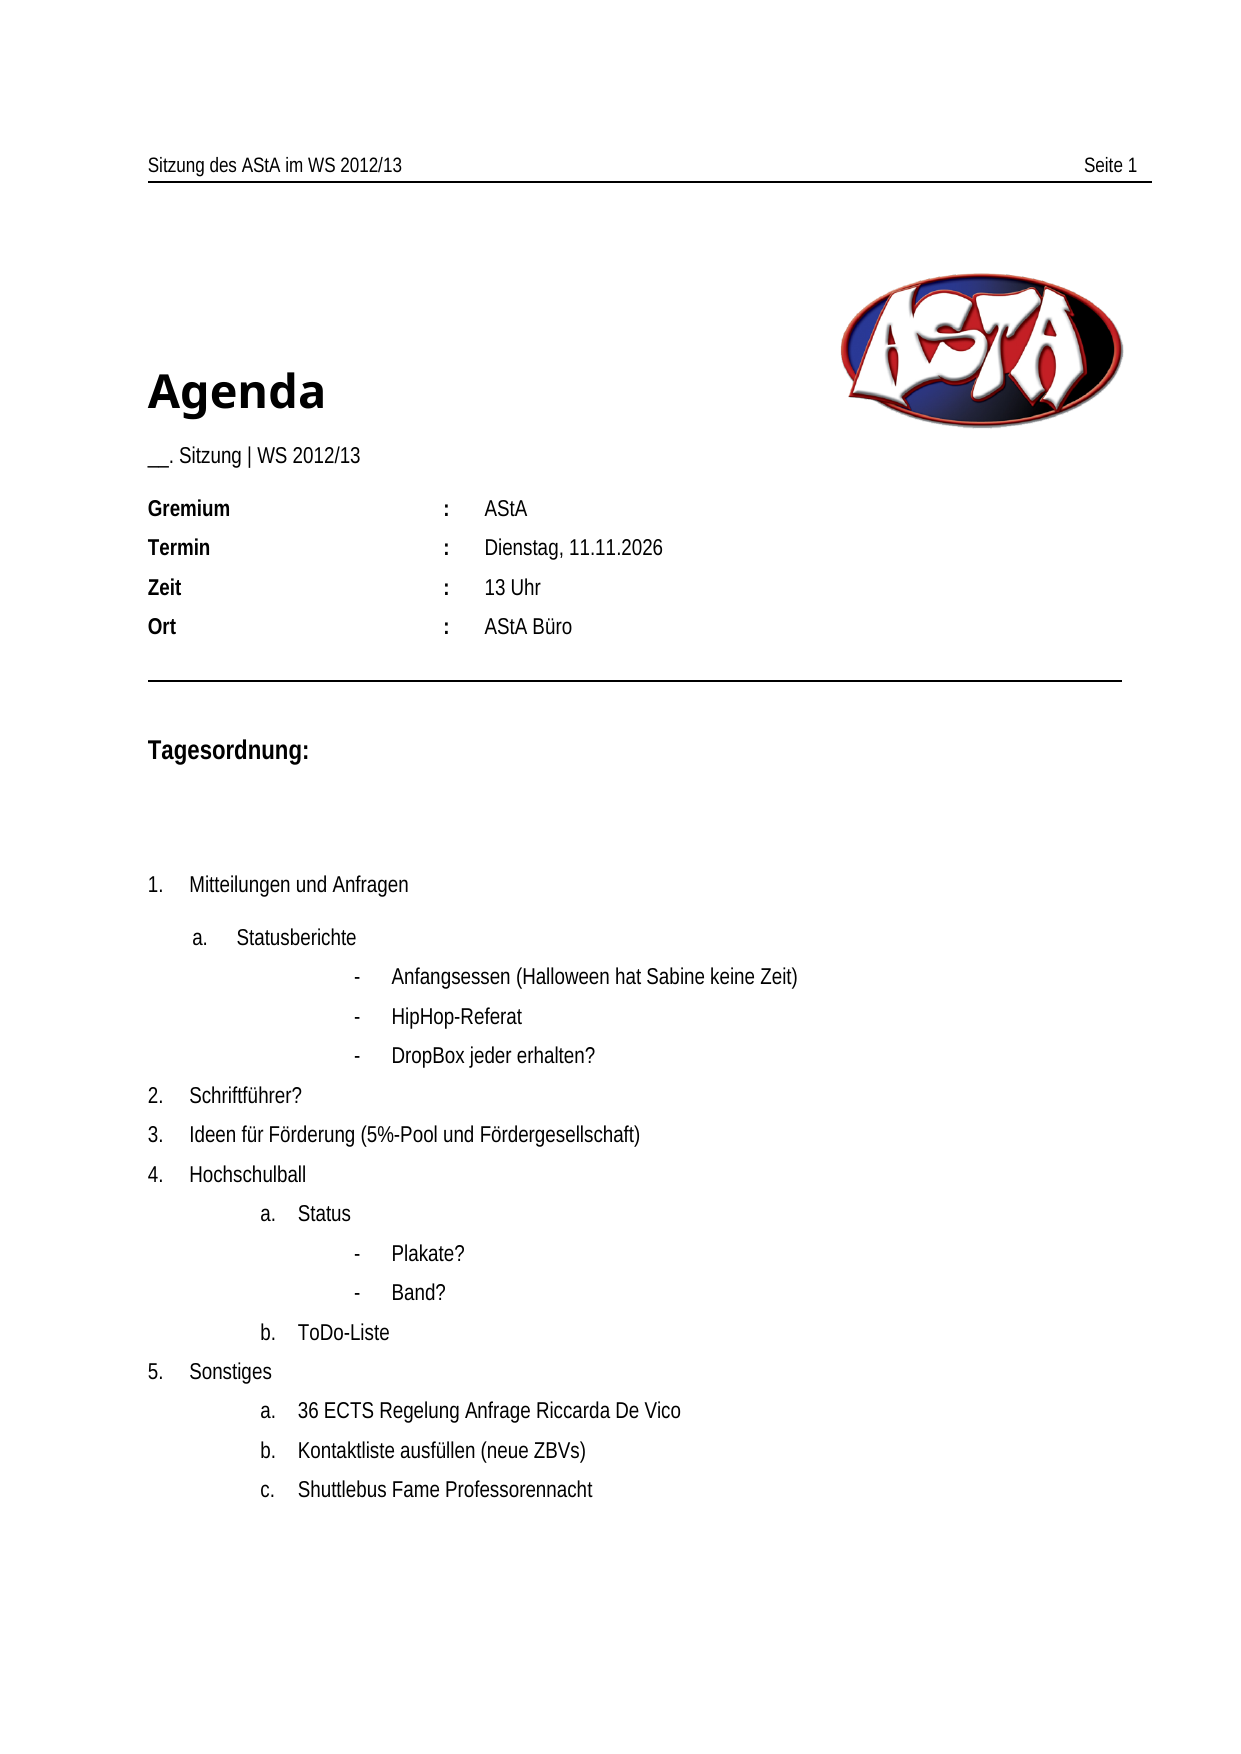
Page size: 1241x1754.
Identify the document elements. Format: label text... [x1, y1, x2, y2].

text Gremium : AStA [148, 494, 1122, 521]
text Zeit : 13 Uhr [148, 573, 1122, 600]
text Ort : AStA Büro [148, 613, 1122, 639]
text Agenda [148, 359, 833, 423]
list Ideen für Förderung (5%-Pool und Fördergesellschaft) [148, 1121, 1122, 1147]
list Hochschulball [148, 1161, 1122, 1187]
list Mitteilungen und Anfragen [148, 871, 1122, 897]
list Band? [354, 1279, 1122, 1305]
list Status [260, 1200, 1122, 1226]
text __. Sitzung | WS 2012/13 [148, 442, 1122, 468]
list Kontaktliste ausfüllen (neue ZBVs) [260, 1437, 1122, 1463]
list Statusberichte [192, 924, 1122, 950]
text Termin : Dienstag, 22.10.2012 [148, 534, 1122, 560]
list DropBox jeder erhalten? [354, 1042, 1122, 1068]
list ToDo-Liste [260, 1318, 1122, 1345]
list Sonstiges [148, 1358, 1122, 1384]
list 36 ECTS Regelung Anfrage Riccarda De Vico [260, 1397, 1122, 1424]
list Plakate? [354, 1239, 1122, 1266]
list Shuttlebus Fame Professorennacht [260, 1476, 1122, 1503]
list Schriftführer? [148, 1082, 1122, 1108]
text Tagesordnung: [148, 734, 1122, 766]
picture [833, 259, 1134, 450]
list HipHop-Referat [354, 1003, 1122, 1029]
list Anfangsessen (Halloween hat Sabine keine Zeit) [354, 963, 1122, 989]
